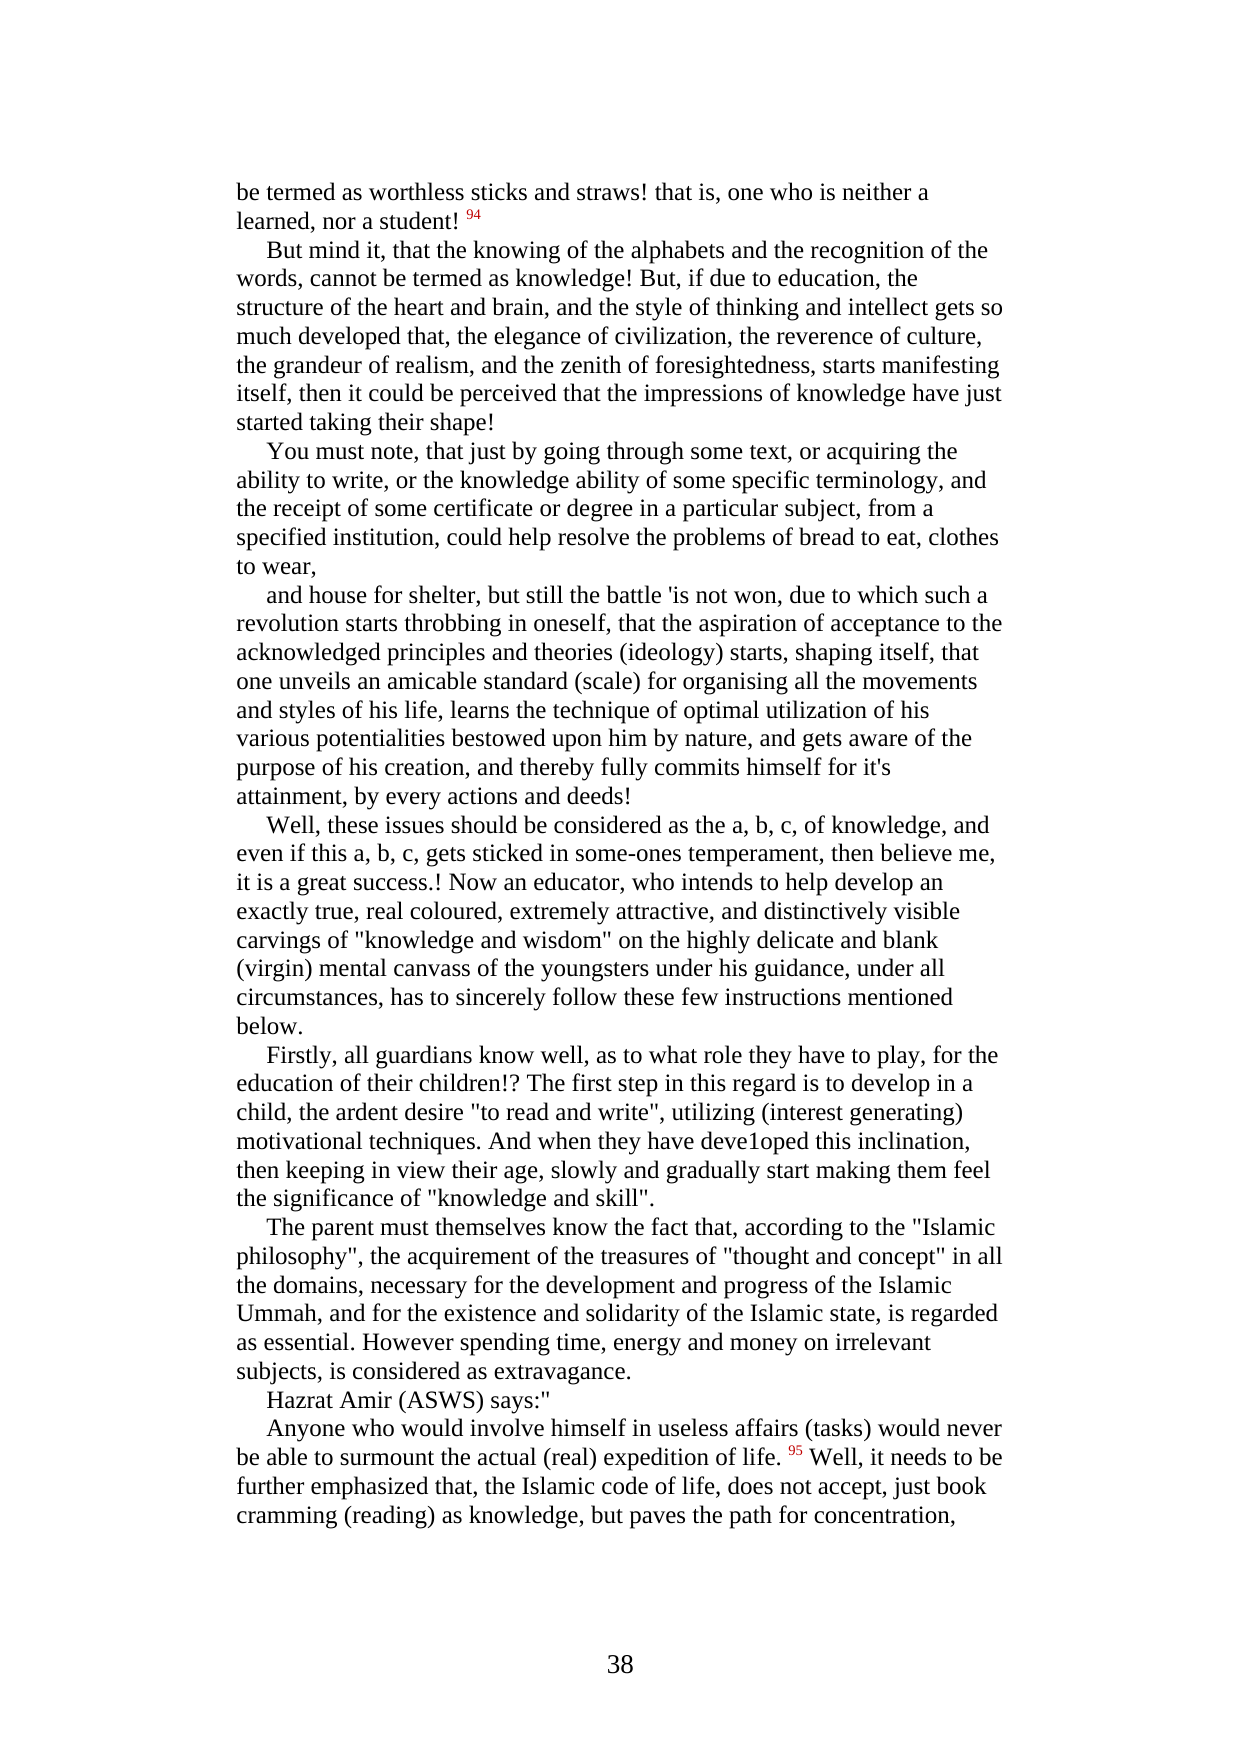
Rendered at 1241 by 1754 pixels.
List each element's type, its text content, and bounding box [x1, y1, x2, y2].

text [236, 177, 1004, 235]
text The parent must themselves know the fact that, according to the "Islamic philosophy", the acquirement of the treasures of "thought and concept" in all the domains, necessary for the development and progress of the Islamic Ummah, and for the existence and solidarity of the Islamic state, is regarded as essential. However spending time, energy and money on irrelevant subjects, is considered as extravagance. [236, 1212, 1004, 1385]
text Well, these issues should be considered as the a, b, c, of knowledge, and even if this a, b, c, gets sticked in some-ones temperament, then believe me, it is a great success.! Now an educator, who intends to help develop an exactly true, real coloured, extremely attractive, and distinctively visible carvings of "knowledge and wisdom" on the highly delicate and blank (virgin) mental canvass of the youngsters under his guidance, under all circumstances, has to sincerely follow these few instructions mentioned below. [236, 810, 1004, 1040]
text You must note, that just by going through some text, or acquiring the ability to write, or the knowledge ability of some specific terminology, and the receipt of some certificate or degree in a particular subject, from a specified institution, could help resolve the problems of bread to eat, clothes to wear, [236, 436, 1004, 580]
text But mind it, that the knowing of the alphabets and the recognition of the words, cannot be termed as knowledge! But, if due to education, the structure of the heart and brain, and the style of thinking and intellect gets so much developed that, the elegance of civilization, the reverence of culture, the grandeur of realism, and the zenith of foresightedness, starts manifesting itself, then it could be perceived that the impressions of knowledge have just started taking their shape! [236, 235, 1004, 436]
text and house for shelter, but still the battle 'is not won, due to which such a revolution starts throbbing in oneself, that the aspiration of acceptance to the acknowledged principles and theories (ideology) starts, shaping itself, that one unveils an amicable standard (scale) for organising all the movements and styles of his life, learns the technique of optimal utilization of his various potentialities bestowed upon him by nature, and gets aware of the purpose of his creation, and thereby fully commits himself for it's attainment, by every actions and deeds! [236, 580, 1004, 810]
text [236, 1413, 1004, 1528]
text Firstly, all guardians know well, as to what role they have to play, for the education of their children!? The first step in this regard is to develop in a child, the ardent desire "to read and write", utilizing (interest generating) motivational techniques. And when they have deve1oped this inclination, then keeping in view their age, slowly and gradually start making them feel the significance of "knowledge and skill". [236, 1040, 1004, 1212]
text Hazrat Amir (ASWS) says:" [236, 1385, 1004, 1413]
